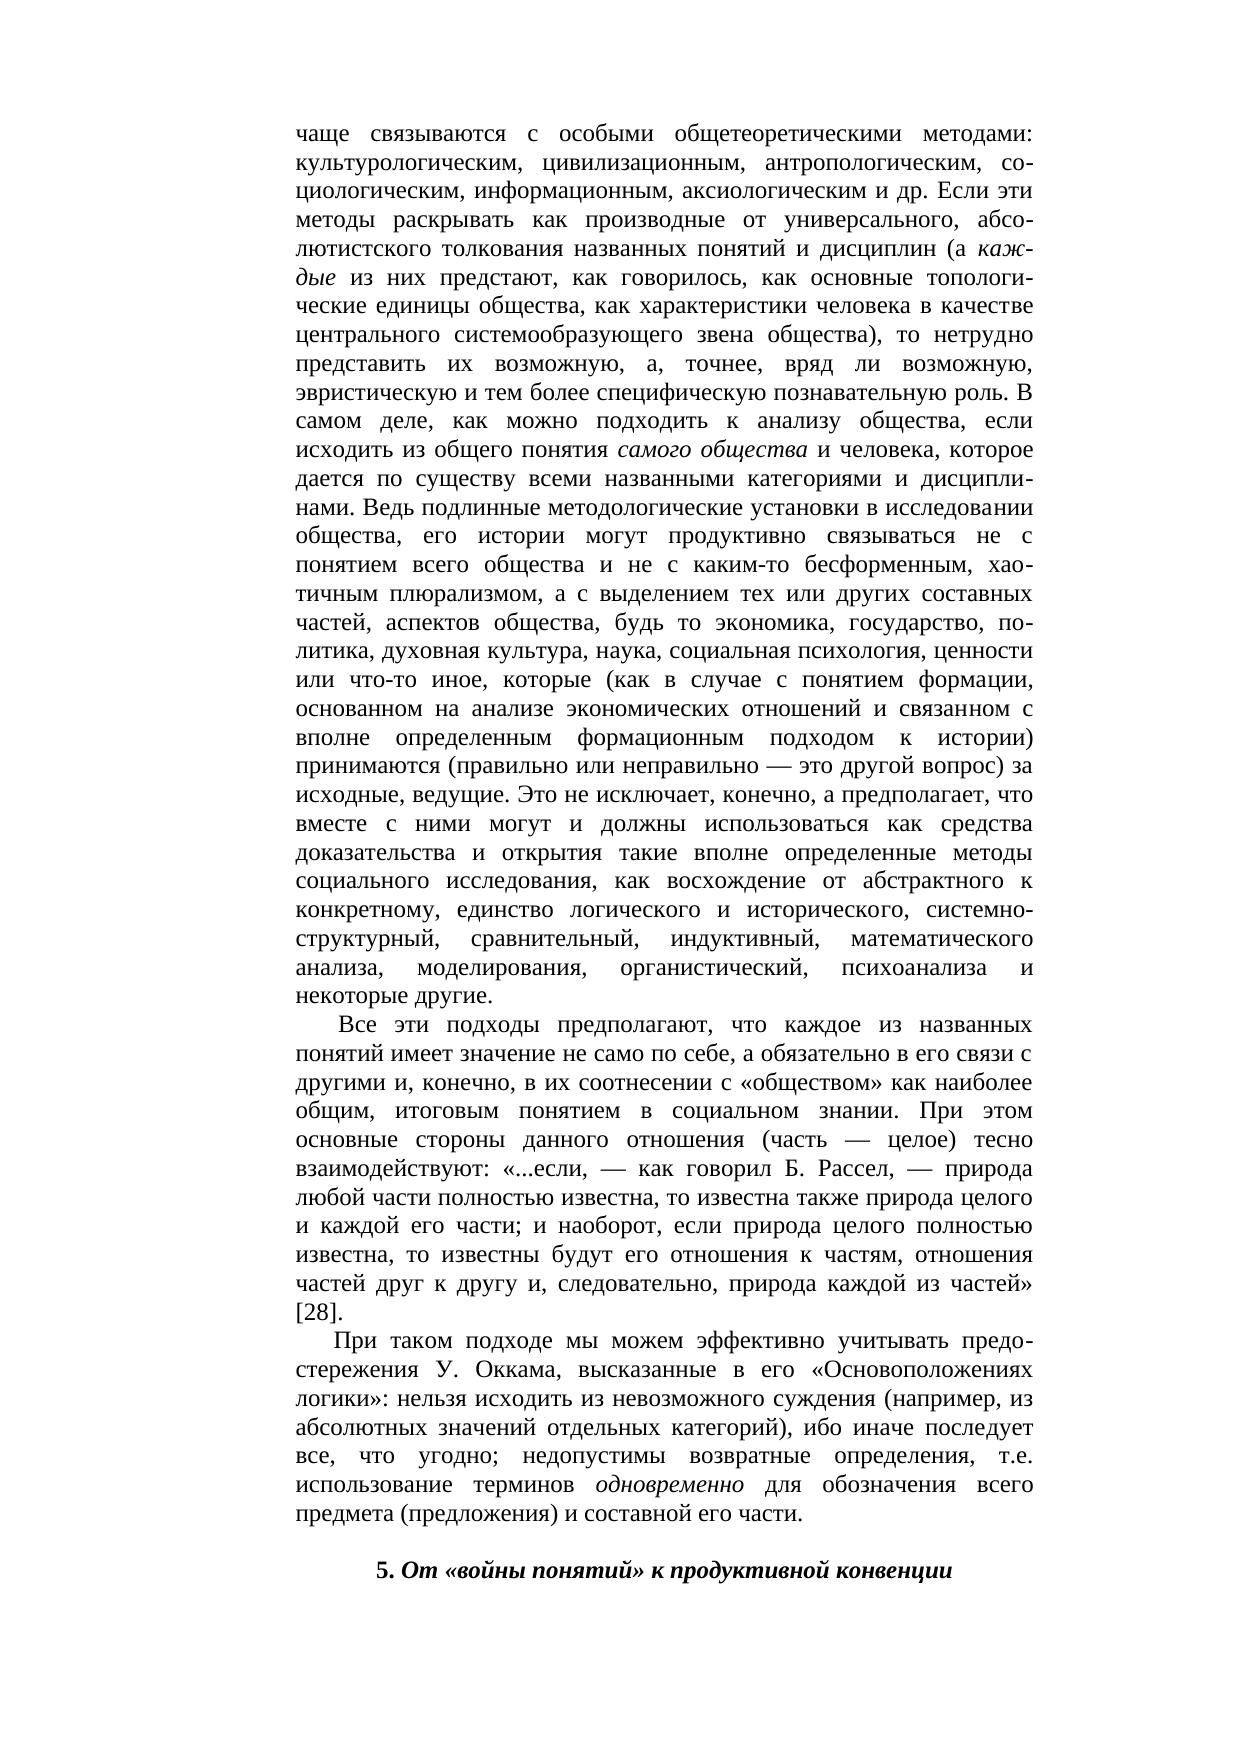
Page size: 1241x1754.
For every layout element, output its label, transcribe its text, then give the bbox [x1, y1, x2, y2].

text Все эти подходы предполагают, что каждое из названных понятий имеет значение не само по себе, а обязательно в его связи с другими и, конечно, в их соотнесении с «обществом» как наиболее общим, итоговым понятием в социальном знании. При этом основные стороны данного отношения (часть — целое) тесно взаимодействуют: «...если, — как говорил Б. Рассел, — природа любой части полностью известна, то известна также природа целого и каждой его части; и наоборот, если природа целого полностью известна, то известны будут его отношения к частям, отношения частей друг к другу и, следовательно, природа каждой из частей» [28]. [295, 1009, 1033, 1326]
text При таком подходе мы можем эффективно учитывать предостережения У. Оккама, высказанные в его «Основоположениях логики»: нельзя исходить из невозможного суждения (например, из абсолютных значений отдельных категорий), ибо иначе последует все, что угодно; недопустимы возвратные определения, т.е. использование терминов одновременно для обозначения всего предмета (предложения) и составной его части. [295, 1326, 1033, 1527]
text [295, 118, 1033, 1009]
text 5. От «войны понятий» к продуктивной конвенции [295, 1556, 1033, 1584]
